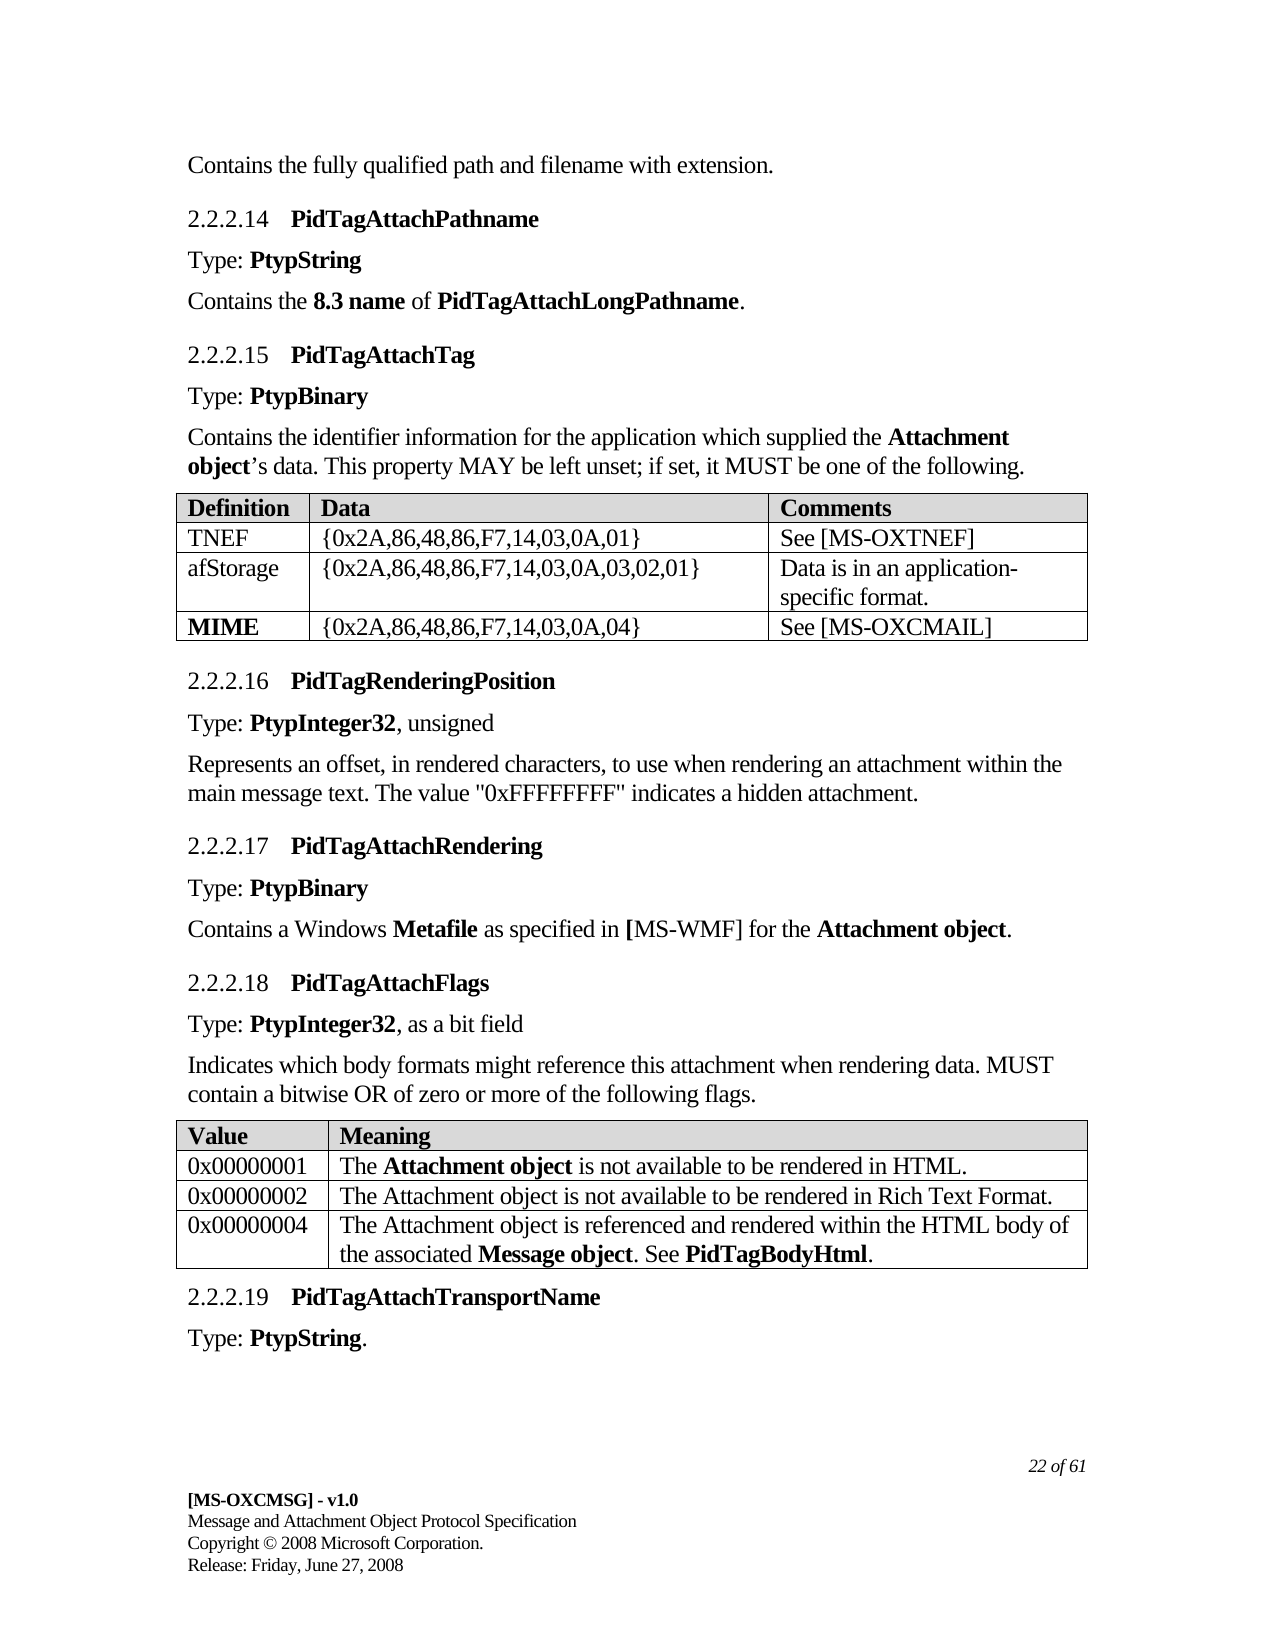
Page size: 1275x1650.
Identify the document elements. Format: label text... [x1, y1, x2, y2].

text Type: PtypString. [187, 1323, 1087, 1352]
table_cell 0x00000004 [177, 1211, 328, 1268]
table_header Value [177, 1121, 328, 1150]
subtitle PidTagAttachPathname [187, 204, 1087, 232]
text Contains the fully qualified path and filename with extension. [187, 150, 1087, 179]
subtitle PidTagAttachFlags [187, 968, 1087, 996]
table_cell {0x2A,86,48,86,F7,14,03,0A,01} [310, 523, 768, 552]
text Type: PtypBinary [187, 873, 1087, 901]
text Type: PtypBinary [187, 381, 1087, 410]
table_cell The Attachment object is referenced and rendered within the HTML body of the associated Message object. See PidTagBodyHtml. [329, 1211, 1087, 1268]
table_cell afStorage [177, 553, 309, 611]
table_cell See [MS-OXCMAIL] [769, 612, 1087, 640]
text Contains the 8.3 name of PidTagAttachLongPathname. [187, 286, 1087, 315]
table_cell See [MS-OXTNEF] [769, 523, 1087, 552]
text Type: PtypInteger32, as a bit field [187, 1009, 1087, 1038]
table_cell {0x2A,86,48,86,F7,14,03,0A,03,02,01} [310, 553, 768, 611]
text Contains the identifier information for the application which supplied the Attachment object’s data. This property MAY be left unset; if set, it MUST be one of the following. [187, 422, 1087, 480]
table_header Comments [769, 494, 1087, 522]
text Represents an offset, in rendered characters, to use when rendering an attachment within the main message text. The value "0xFFFFFFFF" indicates a hidden attachment. [187, 749, 1087, 806]
subtitle PidTagAttachRendering [187, 831, 1087, 860]
table_header Data [310, 494, 768, 522]
table_cell MIME [177, 612, 309, 640]
subtitle PidTagRenderingPosition [187, 666, 1087, 695]
table_header Meaning [329, 1121, 1087, 1150]
table_cell The Attachment object is not available to be rendered in HTML. [329, 1151, 1087, 1180]
table_cell {0x2A,86,48,86,F7,14,03,0A,04} [310, 612, 768, 640]
table_cell The Attachment object is not available to be rendered in Rich Text Format. [329, 1181, 1087, 1209]
text Indicates which body formats might reference this attachment when rendering data. MUST contain a bitwise OR of zero or more of the following flags. [187, 1050, 1087, 1108]
subtitle PidTagAttachTag [187, 340, 1087, 369]
table_cell TNEF [177, 523, 309, 552]
text Type: PtypInteger32, unsigned [187, 708, 1087, 736]
table_cell 0x00000002 [177, 1181, 328, 1209]
table_cell Data is in an application-specific format. [769, 553, 1087, 611]
table_header Definition [177, 494, 309, 522]
text Contains a Windows Metafile as specified in [MS-WMF] for the Attachment object. [187, 914, 1087, 943]
subtitle PidTagAttachTransportName [187, 1282, 1087, 1310]
table_cell 0x00000001 [177, 1151, 328, 1180]
text Type: PtypString [187, 245, 1087, 274]
